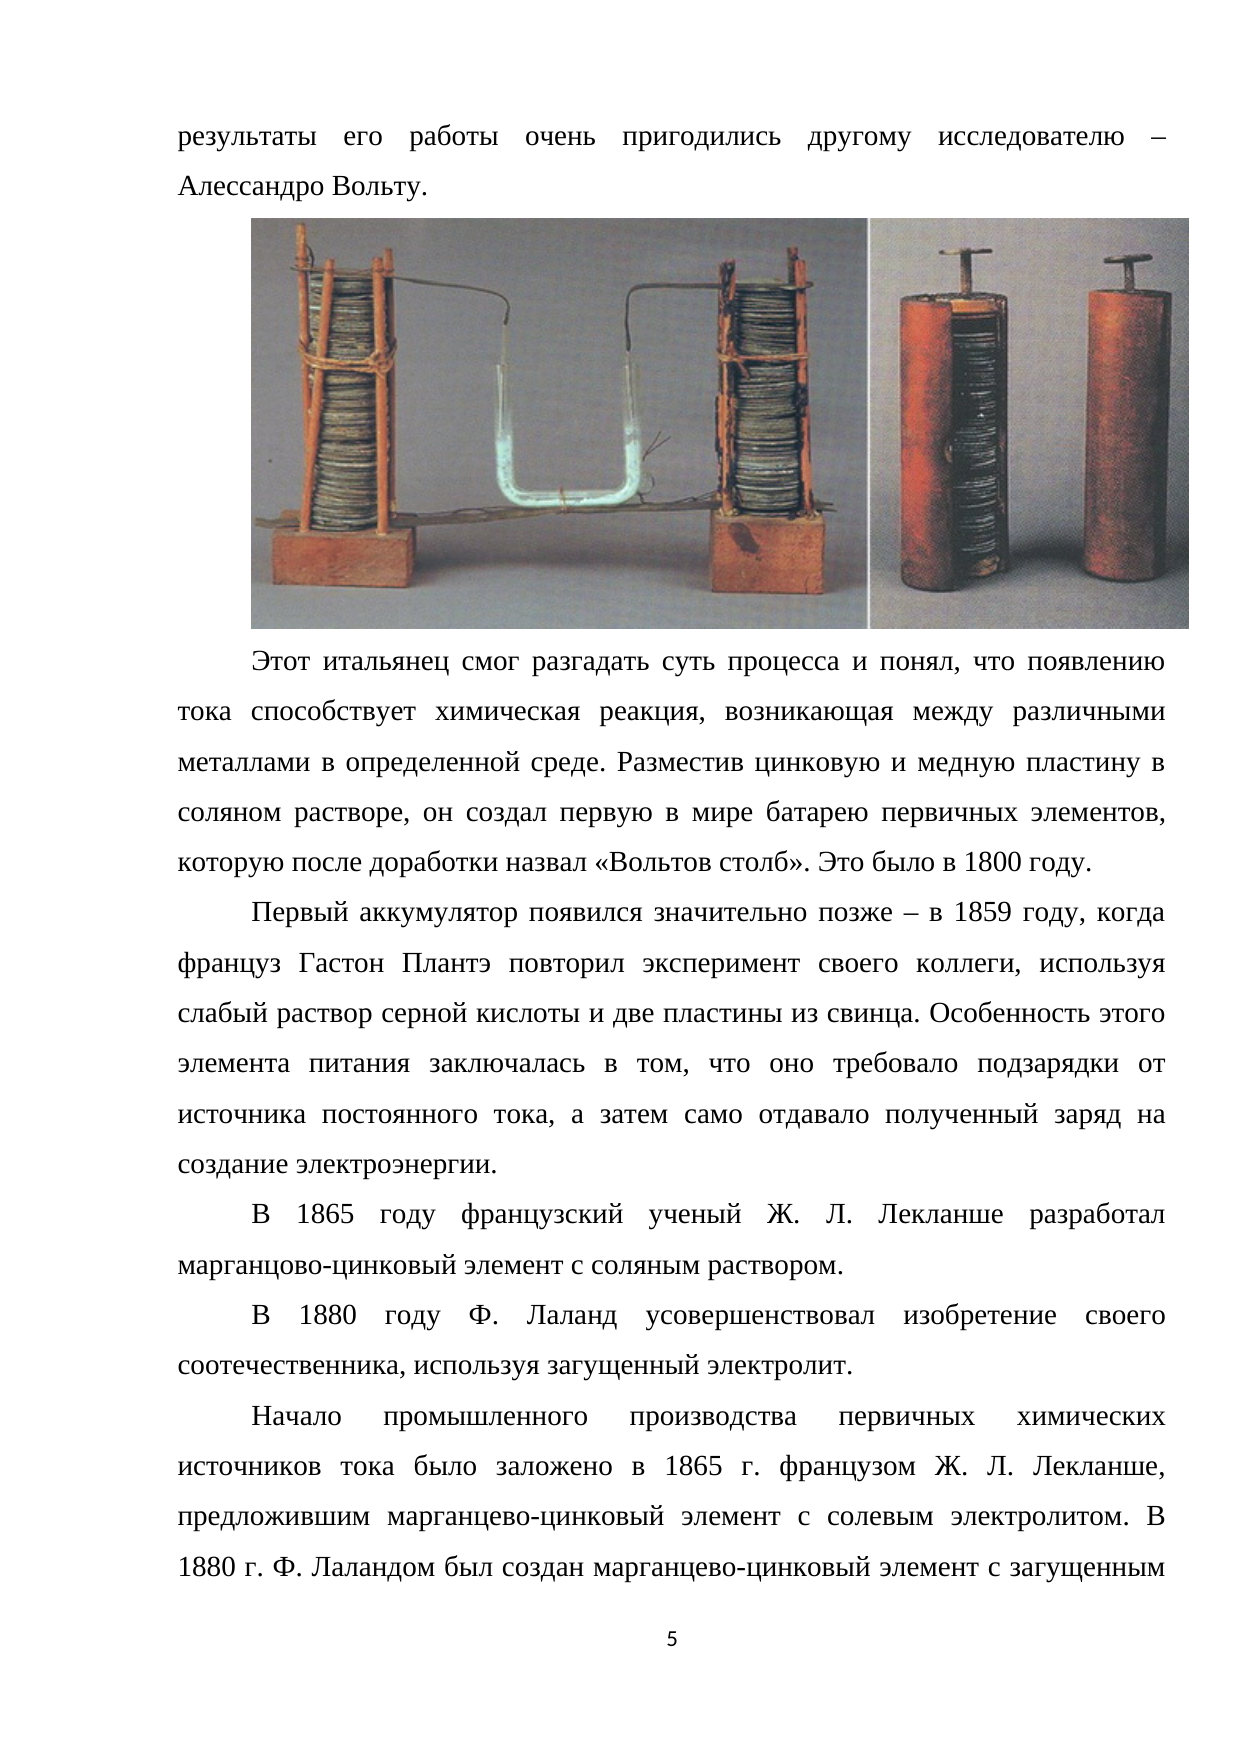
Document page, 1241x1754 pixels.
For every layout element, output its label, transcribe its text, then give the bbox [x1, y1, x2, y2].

text В 1880 году Ф. Лаланд усовершенствовал изобретение своего соотечественника, используя загущенный электролит. [177, 1297, 1167, 1381]
picture [251, 218, 1189, 629]
text Первый аккумулятор появился значительно позже – в 1859 году, когда француз Гастон Плантэ повторил эксперимент своего коллеги, используя слабый раствор серной кислоты и две пластины из свинца. Особенность этого элемента питания заключалась в том, что оно требовало подзарядки от источника постоянного тока, а затем само отдавало полученный заряд на создание электроэнергии. [177, 894, 1167, 1180]
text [177, 118, 1167, 202]
text В 1865 году французский ученый Ж. Л. Лекланше разработал марганцово-цинковый элемент с соляным раствором. [177, 1196, 1167, 1280]
text Этот итальянец смог разгадать суть процесса и понял, что появлению тока способствует химическая реакция, возникающая между различными металлами в определенной среде. Разместив цинковую и медную пластину в соляном растворе, он создал первую в мире батарею первичных элементов, которую после доработки назвал «Вольтов столб». Это было в 1800 году. [177, 643, 1167, 878]
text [177, 1398, 1167, 1582]
